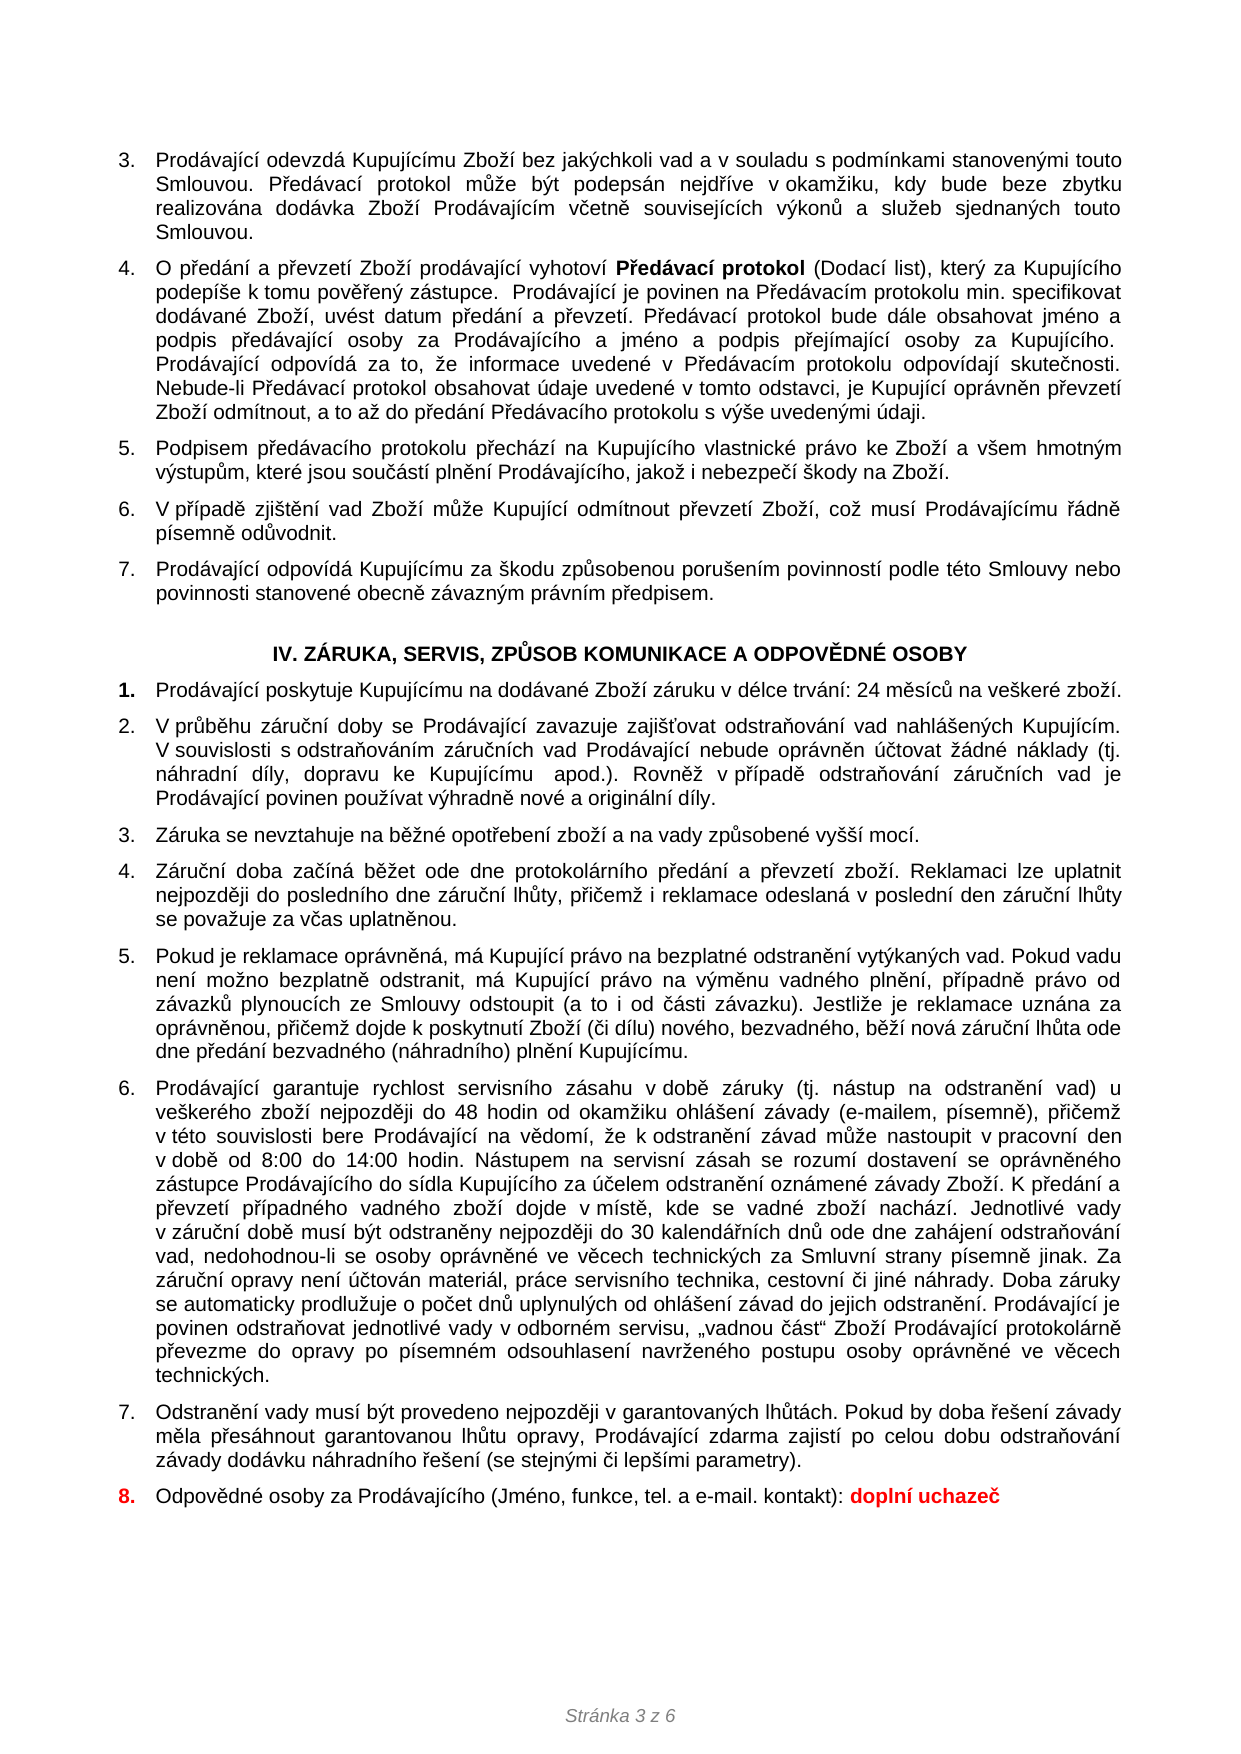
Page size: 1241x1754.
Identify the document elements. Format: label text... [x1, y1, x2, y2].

list Pokud je reklamace oprávněná, má Kupující právo na bezplatné odstranění vytýkaných vad. Pokud vadu není možno bezplatně odstranit, má Kupující právo na výměnu vadného plnění, případně právo od závazků plynoucích ze Smlouvy odstoupit (a to i od části závazku). Jestliže je reklamace uznána za oprávněnou, přičemž dojde k poskytnutí Zboží (či dílu) nového, bezvadného, běží nová záruční lhůta ode dne předání bezvadného (náhradního) plnění Kupujícímu. [118, 943, 1122, 1063]
list V případě zjištění vad Zboží může Kupující odmítnout převzetí Zboží, což musí Prodávajícímu řádně písemně odůvodnit. [118, 497, 1122, 544]
list V průběhu záruční doby se Prodávající zavazuje zajišťovat odstraňování vad nahlášených Kupujícím. V souvislosti s odstraňováním záručních vad Prodávající nebude oprávněn účtovat žádné náklady (tj. náhradní díly, dopravu ke Kupujícímu apod.). Rovněž v případě odstraňování záručních vad je Prodávající povinen používat výhradně nové a originální díly. [118, 714, 1122, 810]
list Prodávající odevzdá Kupujícímu Zboží bez jakýchkoli vad a v souladu s podmínkami stanovenými touto Smlouvou. Předávací protokol může být podepsán nejdříve v okamžiku, kdy bude beze zbytku realizována dodávka Zboží Prodávajícím včetně souvisejících výkonů a služeb sjednaných touto Smlouvou. [118, 148, 1122, 243]
list Prodávající garantuje rychlost servisního zásahu v době záruky (tj. nástup na odstranění vad) u veškerého zboží nejpozději do 48 hodin od okamžiku ohlášení závady (e-mailem, písemně), přičemž v této souvislosti bere Prodávající na vědomí, že k odstranění závad může nastoupit v pracovní den v době od 8:00 do 14:00 hodin. Nástupem na servisní zásah se rozumí dostavení se oprávněného zástupce Prodávajícího do sídla Kupujícího za účelem odstranění oznámené závady Zboží. K předání a převzetí případného vadného zboží dojde v místě, kde se vadné zboží nachází. Jednotlivé vady v záruční době musí být odstraněny nejpozději do 30 kalendářních dnů ode dne zahájení odstraňování vad, nedohodnou-li se osoby oprávněné ve věcech technických za Smluvní strany písemně jinak. Za záruční opravy není účtován materiál, práce servisního technika, cestovní či jiné náhrady. Doba záruky se automaticky prodlužuje o počet dnů uplynulých od ohlášení závad do jejich odstranění. Prodávající je povinen odstraňovat jednotlivé vady v odborném servisu, „vadnou část“ Zboží Prodávající protokolárně převezme do opravy po písemném odsouhlasení navrženého postupu osoby oprávněné ve věcech technických. [118, 1076, 1122, 1387]
list Odstranění vady musí být provedeno nejpozději v garantovaných lhůtách. Pokud by doba řešení závady měla přesáhnout garantovanou lhůtu opravy, Prodávající zdarma zajistí po celou dobu odstraňování závady dodávku náhradního řešení (se stejnými či lepšími parametry). [118, 1400, 1122, 1472]
list Záruka se nevztahuje na běžné opotřebení zboží a na vady způsobené vyšší mocí. [118, 823, 1122, 847]
list Prodávající odpovídá Kupujícímu za škodu způsobenou porušením povinností podle této Smlouvy nebo povinnosti stanovené obecně závazným právním předpisem. [118, 557, 1122, 605]
list Odpovědné osoby za Prodávajícího (Jméno, funkce, tel. a e-mail. kontakt): doplní uchazeč [118, 1484, 1122, 1508]
list Prodávající poskytuje Kupujícímu na dodávané Zboží záruku v délce trvání: 24 měsíců na veškeré zboží. [118, 678, 1122, 702]
text IV. ZÁRUKA, SERVIS, ZPŮSOB KOMUNIKACE A ODPOVĚDNÉ OSOBY [118, 641, 1122, 665]
list Podpisem předávacího protokolu přechází na Kupujícího vlastnické právo ke Zboží a všem hmotným výstupům, které jsou součástí plnění Prodávajícího, jakož i nebezpečí škody na Zboží. [118, 436, 1122, 484]
list Záruční doba začíná běžet ode dne protokolárního předání a převzetí zboží. Reklamaci lze uplatnit nejpozději do posledního dne záruční lhůty, přičemž i reklamace odeslaná v poslední den záruční lhůty se považuje za včas uplatněnou. [118, 859, 1122, 931]
list O předání a převzetí Zboží prodávající vyhotoví Předávací protokol (Dodací list), který za Kupujícího podepíše k tomu pověřený zástupce. Prodávající je povinen na Předávacím protokolu min. specifikovat dodávané Zboží, uvést datum předání a převzetí. Předávací protokol bude dále obsahovat jméno a podpis předávající osoby za Prodávajícího a jméno a podpis přejímající osoby za Kupujícího. Prodávající odpovídá za to, že informace uvedené v Předávacím protokolu odpovídají skutečnosti. Nebude-li Předávací protokol obsahovat údaje uvedené v tomto odstavci, je Kupující oprávněn převzetí Zboží odmítnout, a to až do předání Předávacího protokolu s výše uvedenými údaji. [118, 256, 1122, 424]
